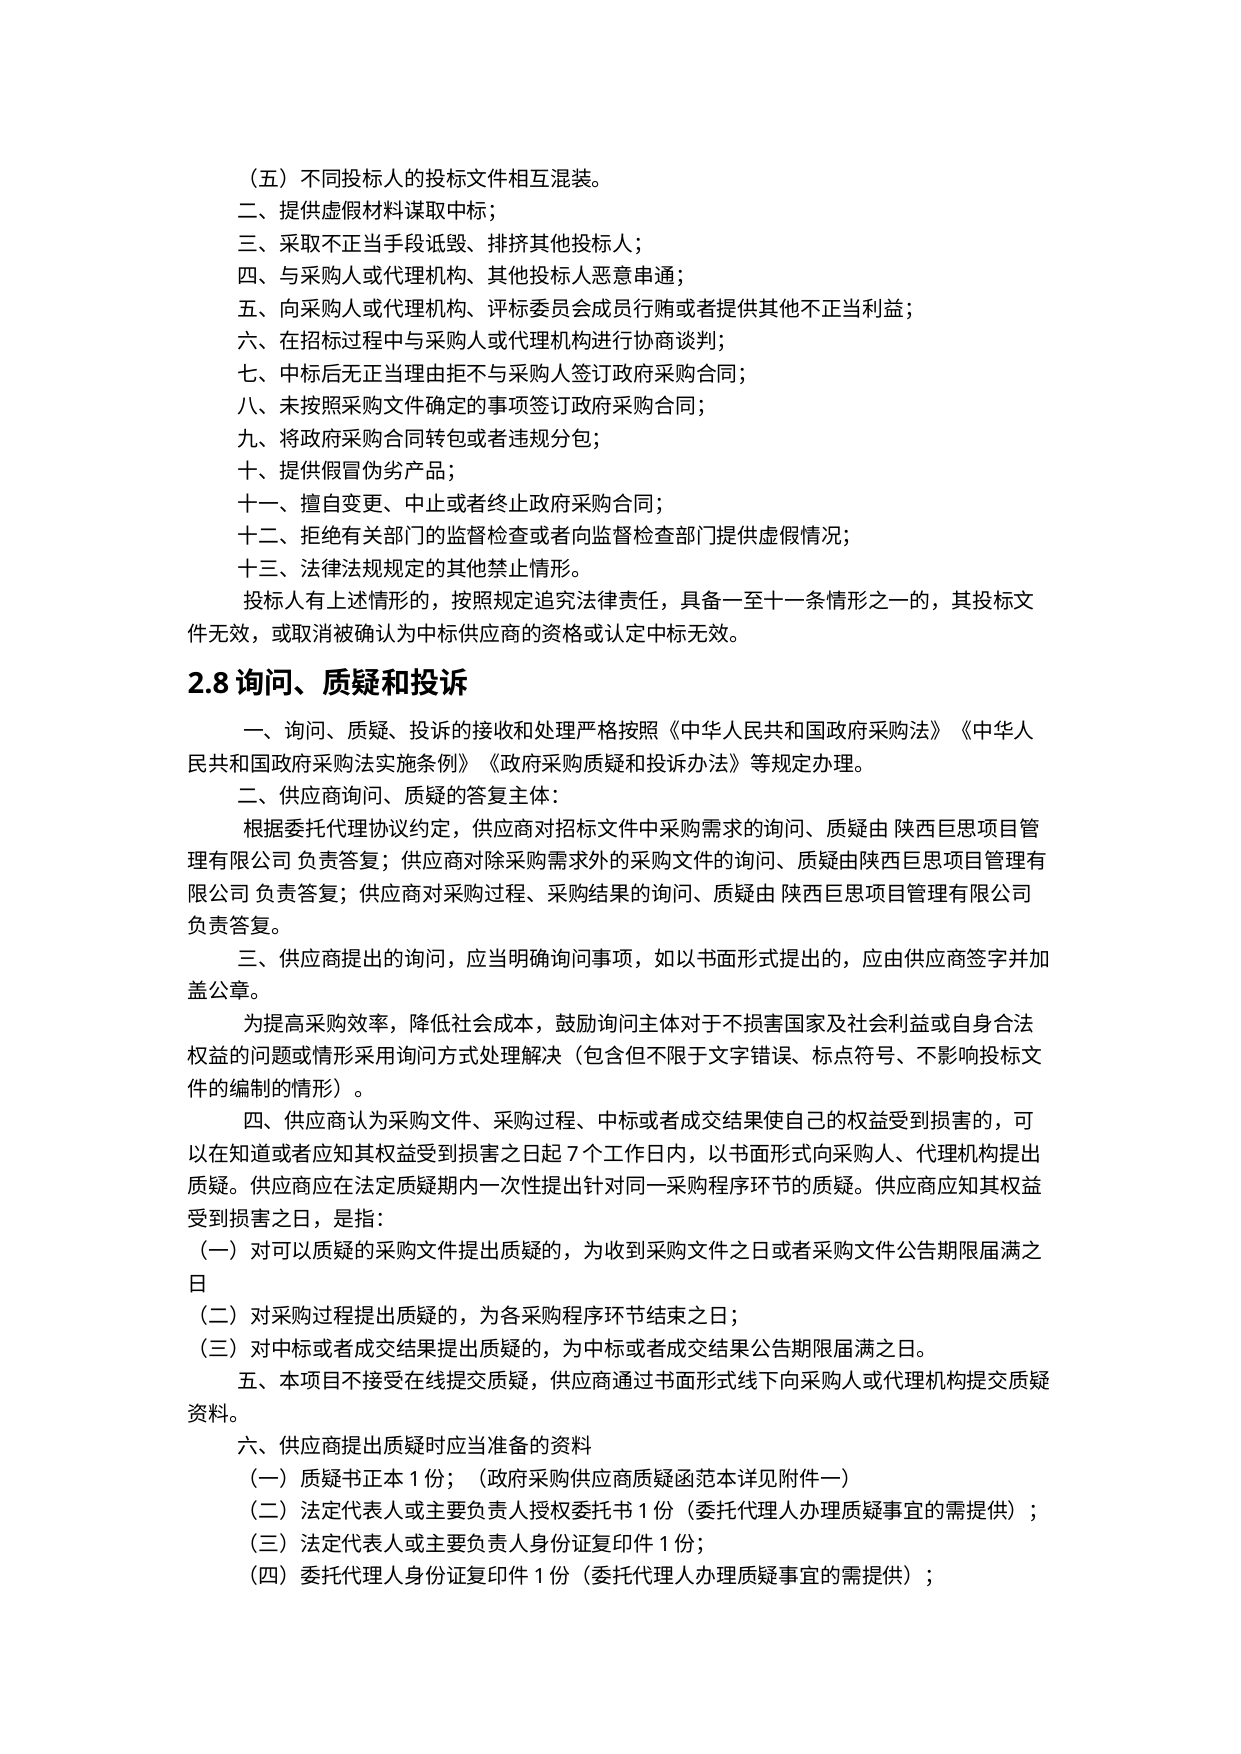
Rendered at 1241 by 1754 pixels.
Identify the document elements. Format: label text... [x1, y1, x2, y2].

text （三）法定代表人或主要负责人身份证复印件1份； [187, 1527, 1053, 1559]
text （二）对采购过程提出质疑的，为各采购程序环节结束之日； [187, 1299, 1053, 1332]
text 五、向采购人或代理机构、评标委员会成员行贿或者提供其他不正当利益； [187, 292, 1053, 324]
text 2.8询问、质疑和投诉 [187, 649, 1053, 714]
text 八、未按照采购文件确定的事项签订政府采购合同； [187, 389, 1053, 422]
text 二、提供虚假材料谋取中标； [187, 194, 1053, 227]
text 十三、法律法规规定的其他禁止情形。 [187, 552, 1053, 584]
text （一）质疑书正本1份；（政府采购供应商质疑函范本详见附件一） [187, 1462, 1053, 1494]
text 投标人有上述情形的，按照规定追究法律责任，具备一至十一条情形之一的，其投标文件无效，或取消被确认为中标供应商的资格或认定中标无效。 [187, 584, 1053, 649]
text （三）对中标或者成交结果提出质疑的，为中标或者成交结果公告期限届满之日。 [187, 1332, 1053, 1364]
text 十二、拒绝有关部门的监督检查或者向监督检查部门提供虚假情况； [187, 519, 1053, 552]
text 四、供应商认为采购文件、采购过程、中标或者成交结果使自己的权益受到损害的，可以在知道或者应知其权益受到损害之日起7个工作日内，以书面形式向采购人、代理机构提出质疑。供应商应在法定质疑期内一次性提出针对同一采购程序环节的质疑。供应商应知其权益受到损害之日，是指： [187, 1104, 1053, 1234]
text （五）不同投标人的投标文件相互混装。 [187, 162, 1053, 194]
text 十、提供假冒伪劣产品； [187, 454, 1053, 487]
text 二、供应商询问、质疑的答复主体： [187, 779, 1053, 812]
text 六、供应商提出质疑时应当准备的资料 [187, 1429, 1053, 1462]
text 一、询问、质疑、投诉的接收和处理严格按照《中华人民共和国政府采购法》《中华人民共和国政府采购法实施条例》《政府采购质疑和投诉办法》等规定办理。 [187, 714, 1053, 779]
text 十一、擅自变更、中止或者终止政府采购合同； [187, 487, 1053, 519]
text 为提高采购效率，降低社会成本，鼓励询问主体对于不损害国家及社会利益或自身合法权益的问题或情形采用询问方式处理解决（包含但不限于文字错误、标点符号、不影响投标文件的编制的情形）。 [187, 1007, 1053, 1104]
text 根据委托代理协议约定，供应商对招标文件中采购需求的询问、质疑由 陕西巨思项目管理有限公司 负责答复；供应商对除采购需求外的采购文件的询问、质疑由陕西巨思项目管理有限公司 负责答复；供应商对采购过程、采购结果的询问、质疑由 陕西巨思项目管理有限公司 负责答复。 [187, 812, 1053, 942]
text 三、采取不正当手段诋毁、排挤其他投标人； [187, 227, 1053, 259]
text （一）对可以质疑的采购文件提出质疑的，为收到采购文件之日或者采购文件公告期限届满之日 [187, 1234, 1053, 1299]
text 四、与采购人或代理机构、其他投标人恶意串通； [187, 259, 1053, 292]
text 六、在招标过程中与采购人或代理机构进行协商谈判； [187, 324, 1053, 357]
text 三、供应商提出的询问，应当明确询问事项，如以书面形式提出的，应由供应商签字并加盖公章。 [187, 942, 1053, 1007]
text 九、将政府采购合同转包或者违规分包； [187, 422, 1053, 454]
text （四）委托代理人身份证复印件1份（委托代理人办理质疑事宜的需提供）； [187, 1559, 1053, 1592]
text 五、本项目不接受在线提交质疑，供应商通过书面形式线下向采购人或代理机构提交质疑资料。 [187, 1364, 1053, 1429]
text 七、中标后无正当理由拒不与采购人签订政府采购合同； [187, 357, 1053, 389]
text （二）法定代表人或主要负责人授权委托书1份（委托代理人办理质疑事宜的需提供）； [187, 1494, 1053, 1527]
